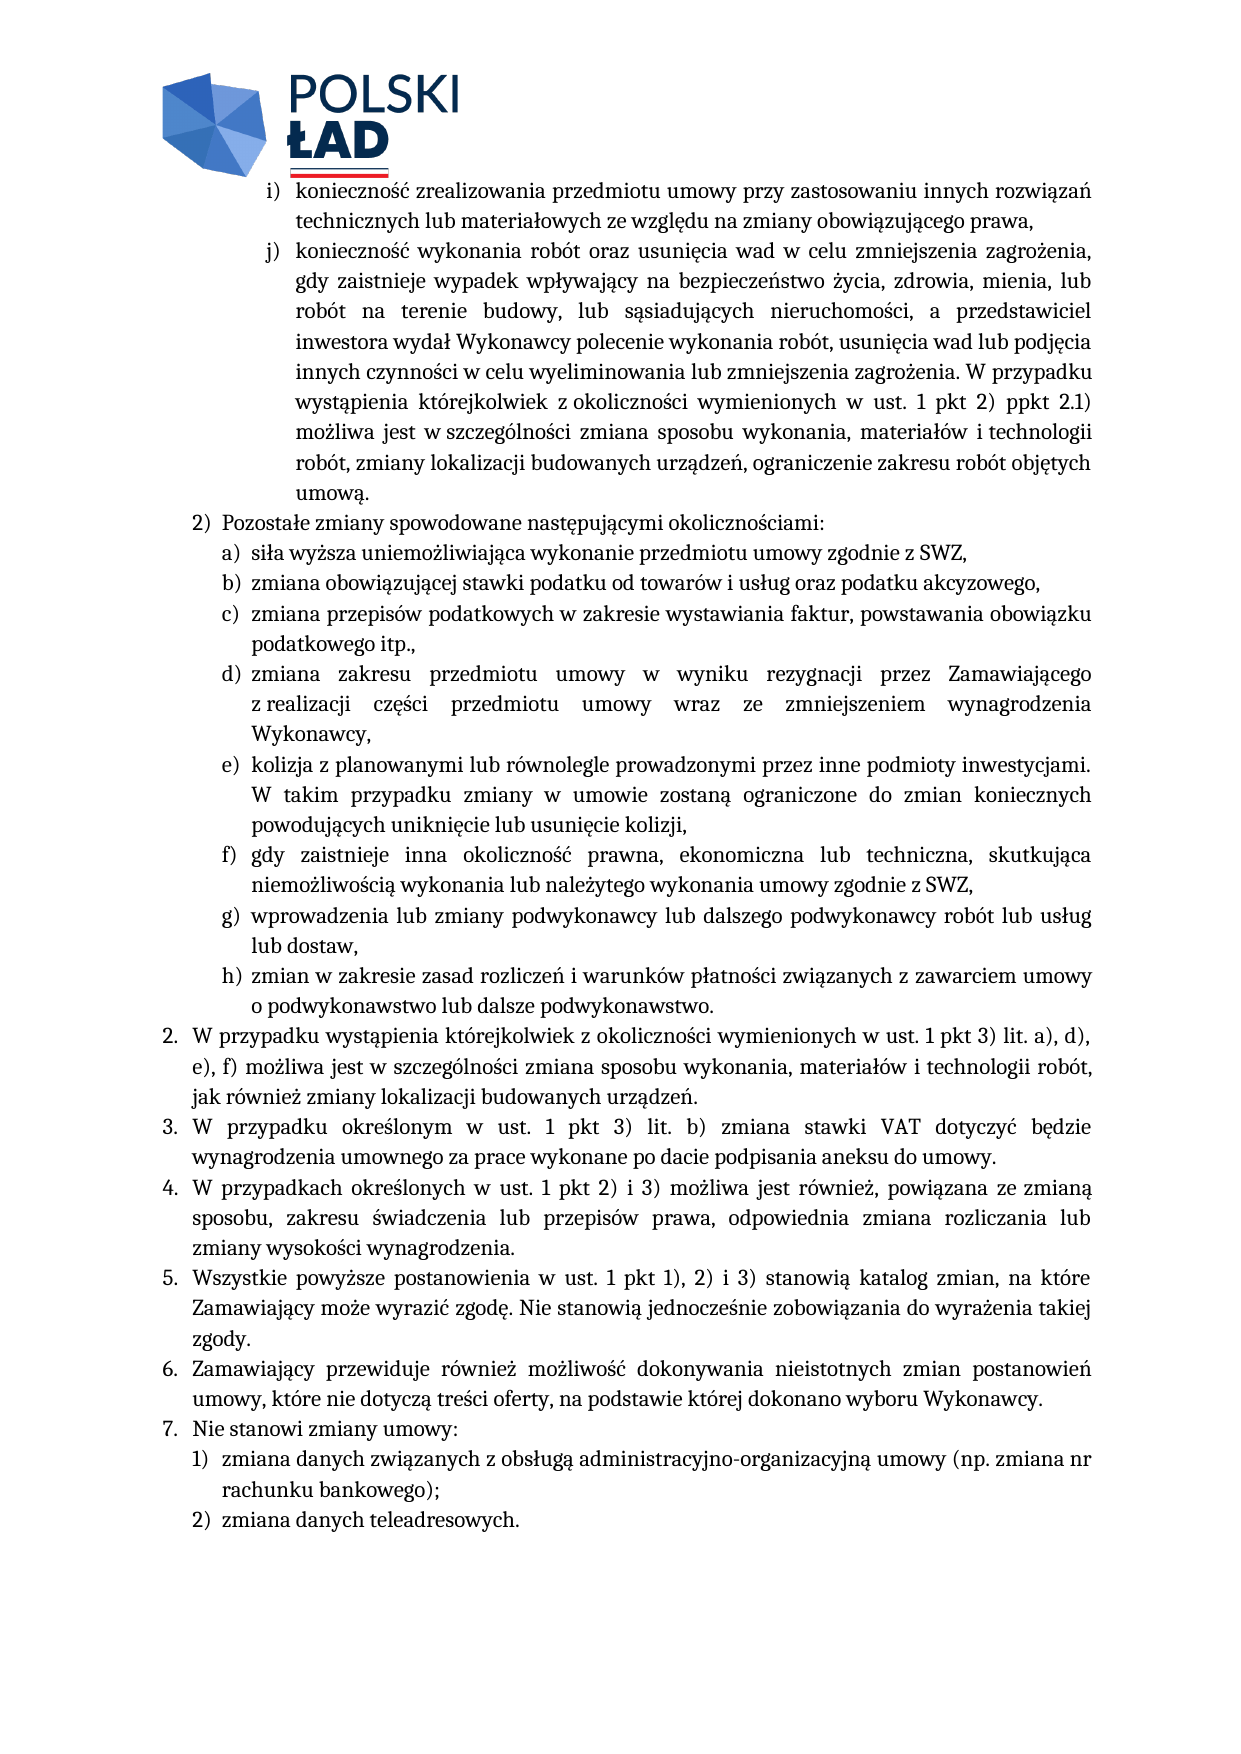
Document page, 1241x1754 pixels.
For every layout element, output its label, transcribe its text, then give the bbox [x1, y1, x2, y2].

list W przypadku wystąpienia którejkolwiek z okoliczności wymienionych w ust. 1 pkt 3) lit. a), d), e), f) możliwa jest w szczególności zmiana sposobu wykonania, materiałów i technologii robót, jak również zmiany lokalizacji budowanych urządzeń. [162, 1023, 1092, 1110]
list zmian w zakresie zasad rozliczeń i warunków płatności związanych z zawarciem umowy o podwykonawstwo lub dalsze podwykonawstwo. [222, 963, 1092, 1019]
list gdy zaistnieje inna okoliczność prawna, ekonomiczna lub techniczna, skutkująca niemożliwością wykonania lub należytego wykonania umowy zgodnie z SWZ, [222, 842, 1092, 898]
text 2) zmiana danych teleadresowych. [192, 1507, 1092, 1533]
list Pozostałe zmiany spowodowane następującymi okolicznościami: [192, 510, 1092, 536]
list kolizja z planowanymi lub równolegle prowadzonymi przez inne podmioty inwestycjami. W takim przypadku zmiany w umowie zostaną ograniczone do zmian koniecznych powodujących uniknięcie lub usunięcie kolizji, [222, 751, 1092, 838]
list Zamawiający przewiduje również możliwość dokonywania nieistotnych zmian postanowień umowy, które nie dotyczą treści oferty, na podstawie której dokonano wyboru Wykonawcy. [162, 1356, 1092, 1412]
list zmiana obowiązującej stawki podatku od towarów i usług oraz podatku akcyzowego, [222, 570, 1092, 596]
list zmiana zakresu przedmiotu umowy w wyniku rezygnacji przez Zamawiającego z realizacji części przedmiotu umowy wraz ze zmniejszeniem wynagrodzenia Wykonawcy, [222, 661, 1092, 747]
list Wszystkie powyższe postanowienia w ust. 1 pkt 1), 2) i 3) stanowią katalog zmian, na które Zamawiający może wyrazić zgodę. Nie stanowią jednocześnie zobowiązania do wyrażenia takiej zgody. [162, 1265, 1092, 1352]
text 1) zmiana danych związanych z obsługą administracyjno-organizacyjną umowy (np. zmiana nr rachunku bankowego); [192, 1446, 1092, 1503]
list zmiana przepisów podatkowych w zakresie wystawiania faktur, powstawania obowiązku podatkowego itp., [222, 600, 1092, 657]
list W przypadkach określonych w ust. 1 pkt 2) i 3) możliwa jest również, powiązana ze zmianą sposobu, zakresu świadczenia lub przepisów prawa, odpowiednia zmiana rozliczania lub zmiany wysokości wynagrodzenia. [162, 1174, 1092, 1261]
list konieczność zrealizowania przedmiotu umowy przy zastosowaniu innych rozwiązań technicznych lub materiałowych ze względu na zmiany obowiązującego prawa, [266, 177, 1092, 234]
list konieczność wykonania robót oraz usunięcia wad w celu zmniejszenia zagrożenia, gdy zaistnieje wypadek wpływający na bezpieczeństwo życia, zdrowia, mienia, lub robót na terenie budowy, lub sąsiadujących nieruchomości, a przedstawiciel inwestora wydał Wykonawcy polecenie wykonania robót, usunięcia wad lub podjęcia innych czynności w celu wyeliminowania lub zmniejszenia zagrożenia. W przypadku wystąpienia którejkolwiek z okoliczności wymienionych w ust. 1 pkt 2) ppkt 2.1) możliwa jest w szczególności zmiana sposobu wykonania, materiałów i technologii robót, zmiany lokalizacji budowanych urządzeń, ograniczenie zakresu robót objętych umową. [266, 238, 1092, 506]
picture [162, 73, 458, 178]
list Nie stanowi zmiany umowy: [162, 1416, 1092, 1442]
list wprowadzenia lub zmiany podwykonawcy lub dalszego podwykonawcy robót lub usług lub dostaw, [222, 902, 1092, 959]
list W przypadku określonym w ust. 1 pkt 3) lit. b) zmiana stawki VAT dotyczyć będzie wynagrodzenia umownego za prace wykonane po dacie podpisania aneksu do umowy. [162, 1114, 1092, 1170]
list siła wyższa uniemożliwiająca wykonanie przedmiotu umowy zgodnie z SWZ, [222, 540, 1092, 566]
